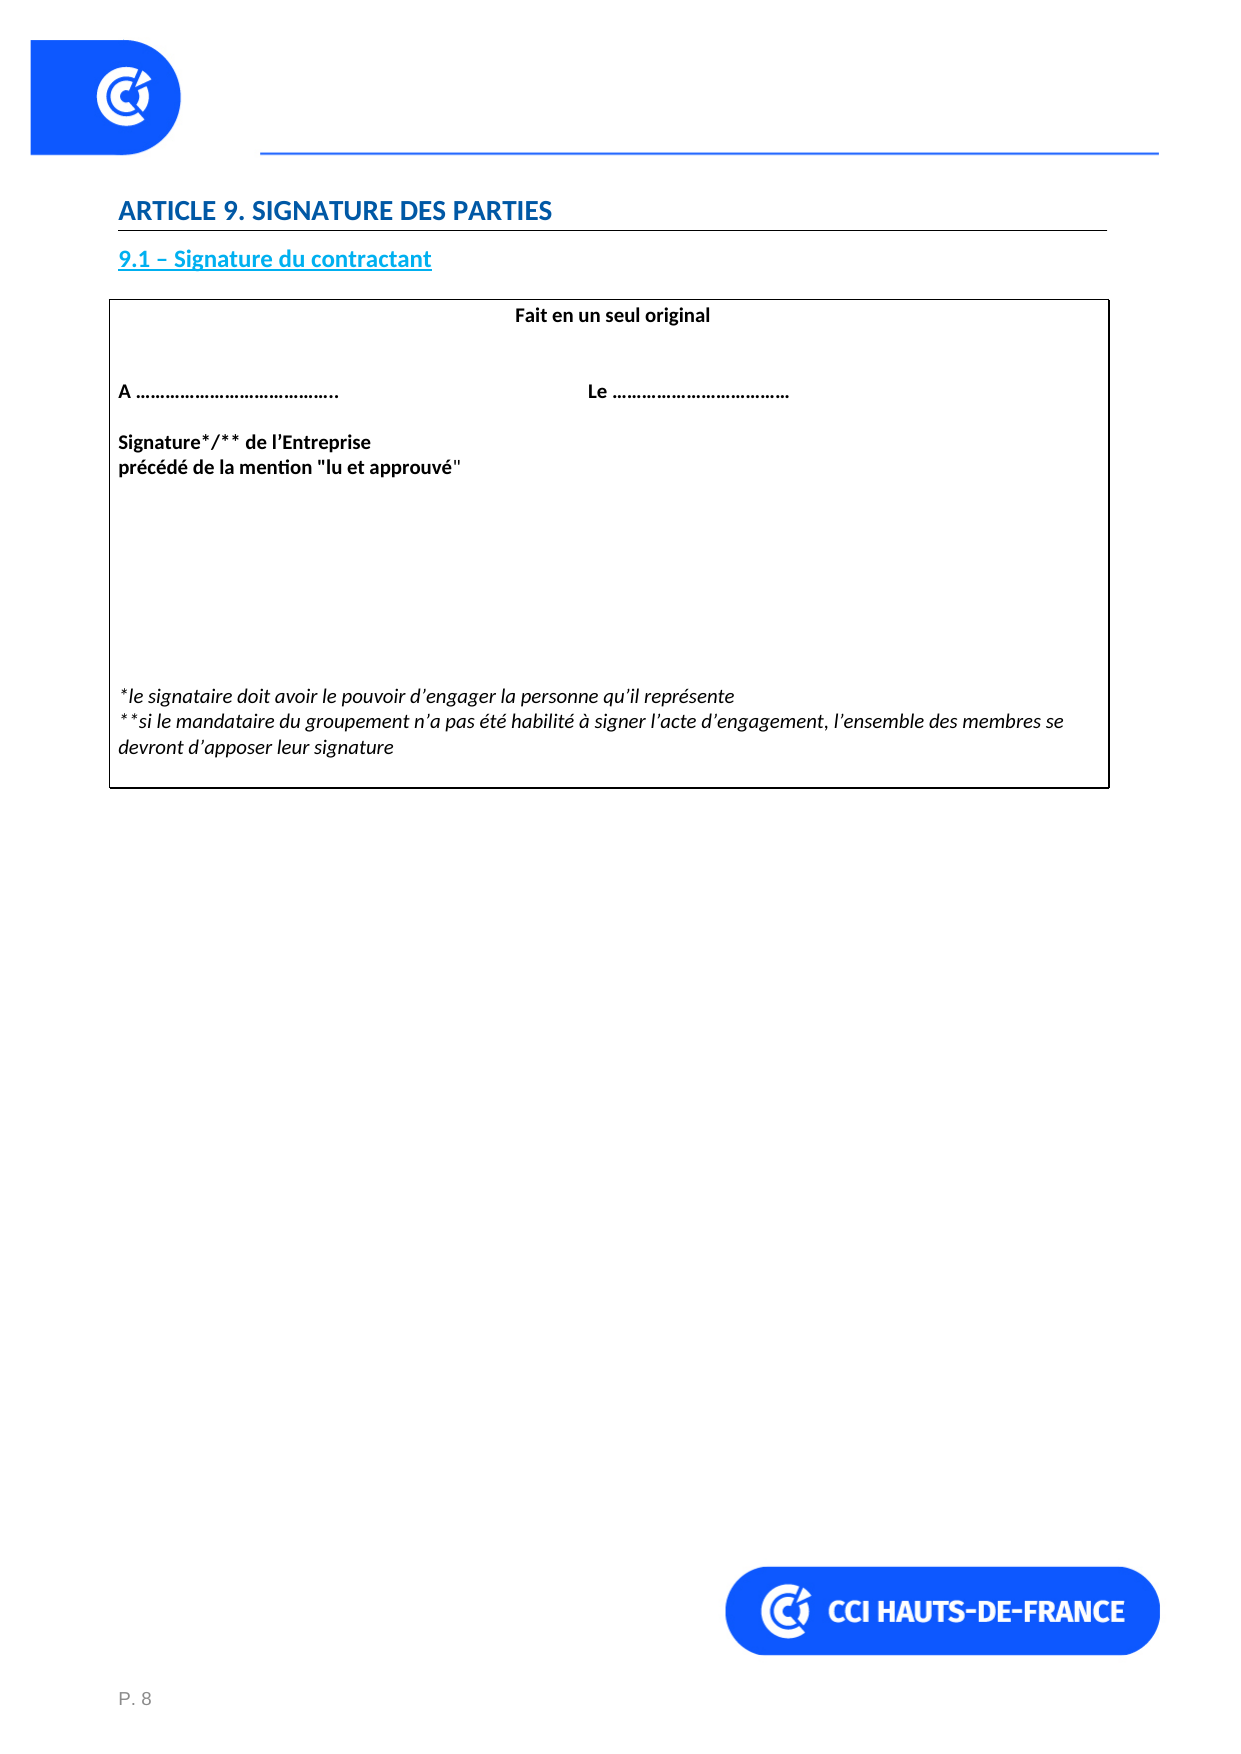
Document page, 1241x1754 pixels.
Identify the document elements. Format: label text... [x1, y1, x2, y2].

picture [30, 0, 1241, 1721]
text Fait en un seul original [110, 300, 1108, 327]
text ARTICLE 9. SIGNATURE DES PARTIES [118, 192, 1107, 230]
text *le signataire doit avoir le pouvoir d’engager la personne qu’il représente [118, 683, 1107, 705]
text précédé de la mention "lu et approuvé" [118, 454, 1107, 480]
text **si le mandataire du groupement n’a pas été habilité à signer l’acte d’engagement, l’ensemble des membres se devront d’apposer leur signature [110, 705, 1108, 787]
text 9.1 – Signature du contractant [118, 243, 1107, 274]
text A ………………………………….. Le ……………………………… [118, 378, 1107, 403]
text Signature*/** de l’Entreprise [118, 429, 1107, 454]
